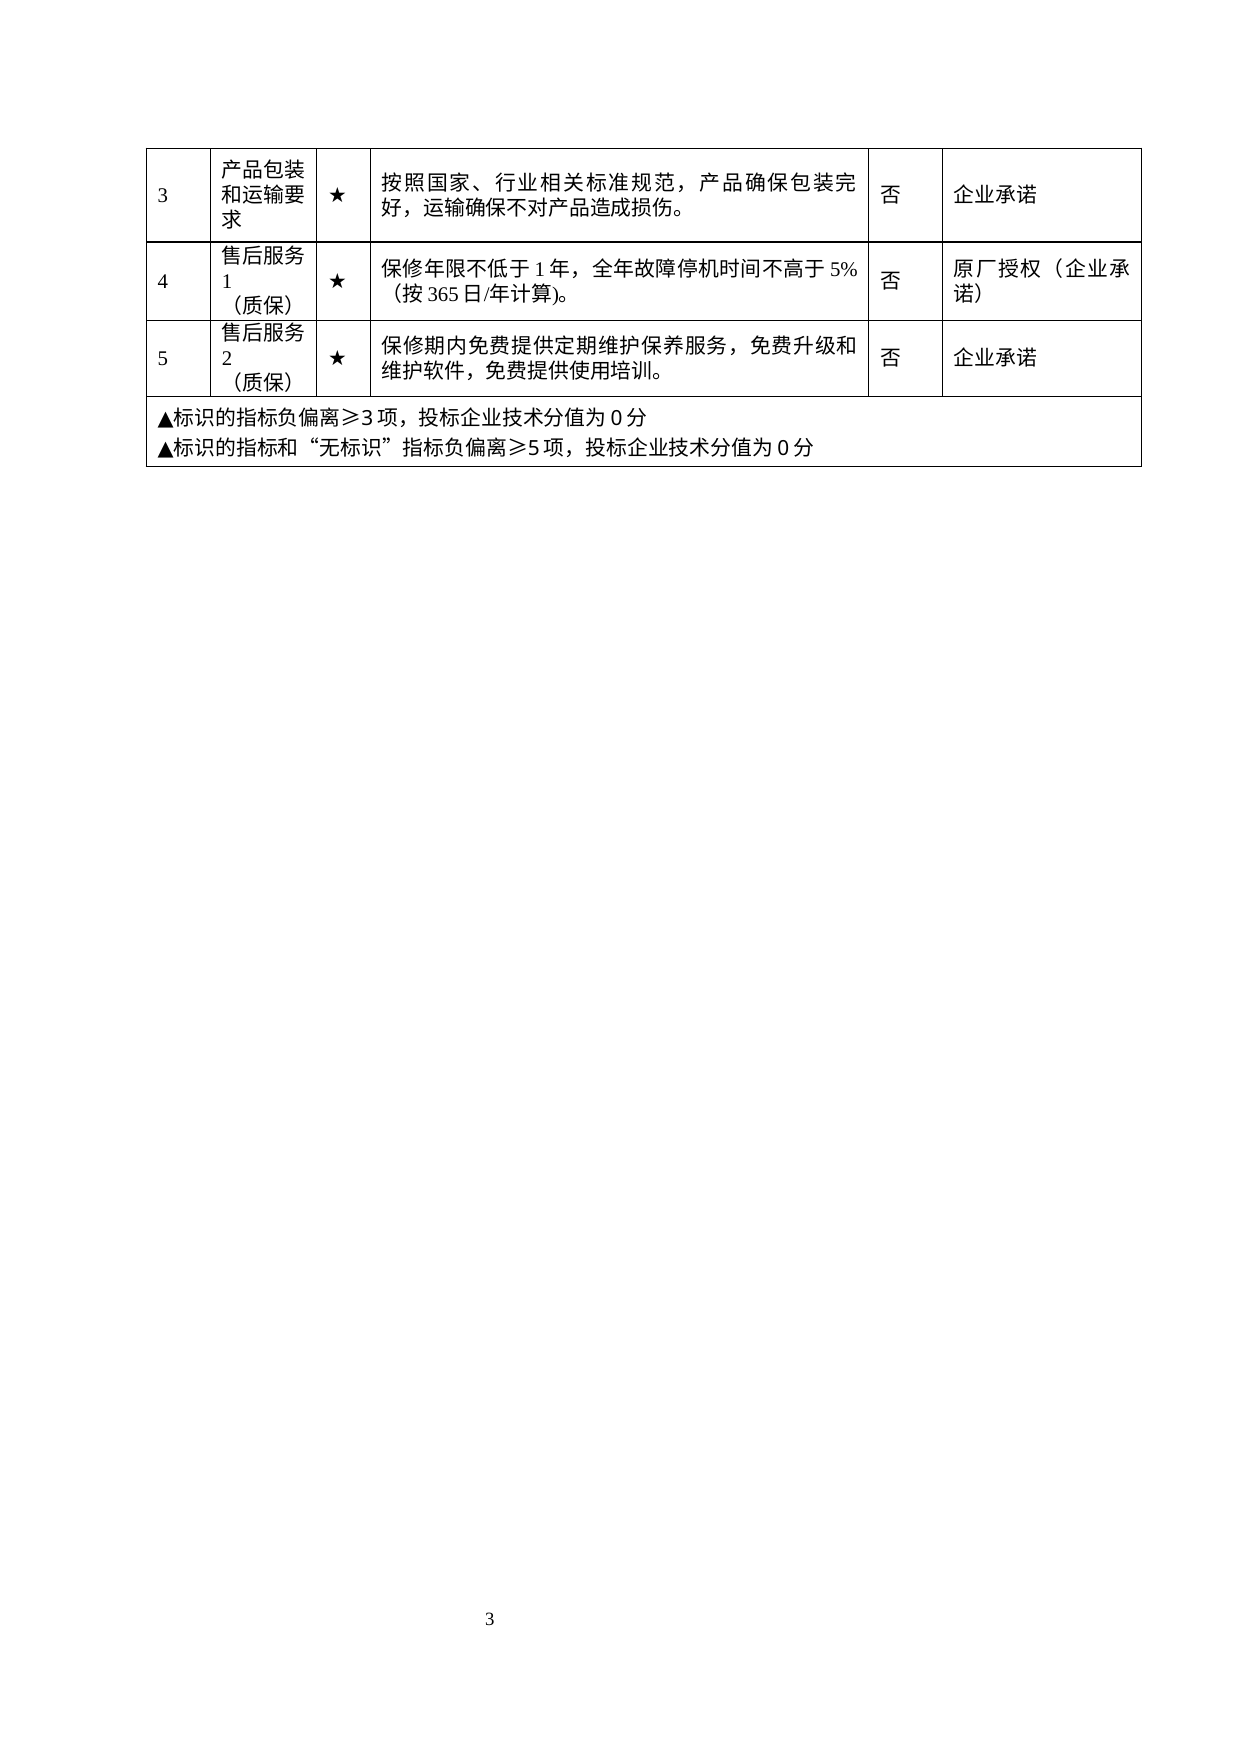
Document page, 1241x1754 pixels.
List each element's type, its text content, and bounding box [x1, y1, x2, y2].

table_cell ▲标识的指标负偏离≥3项，投标企业技术分值为0分 ▲标识的指标和“无标识”指标负偏离≥5项，投标企业技术分值为0分 [147, 397, 1141, 466]
table_cell 5 [147, 321, 210, 396]
table_cell 3 [147, 149, 210, 241]
table_cell 企业承诺 [943, 149, 1141, 241]
table_cell ★ [317, 149, 370, 241]
table_cell ★ [317, 243, 370, 319]
table_cell 4 [147, 243, 210, 319]
table_cell 否 [869, 243, 942, 319]
table_cell 保修年限不低于1年，全年故障停机时间不高于5%（按365日/年计算)。 [371, 243, 868, 319]
table_cell 否 [869, 149, 942, 241]
table_cell 售后服务2 （质保） [211, 321, 316, 396]
table_cell 按照国家、行业相关标准规范，产品确保包装完好，运输确保不对产品造成损伤。 [371, 149, 868, 241]
table_cell 产品包装和运输要求 [211, 149, 316, 241]
table_cell 售后服务1 （质保） [211, 243, 316, 319]
table_cell 保修期内免费提供定期维护保养服务，免费升级和维护软件，免费提供使用培训。 [371, 321, 868, 396]
table_cell 否 [869, 321, 942, 396]
table_cell 企业承诺 [943, 321, 1141, 396]
table_cell 原厂授权（企业承诺） [943, 243, 1141, 319]
table_cell ★ [317, 321, 370, 396]
